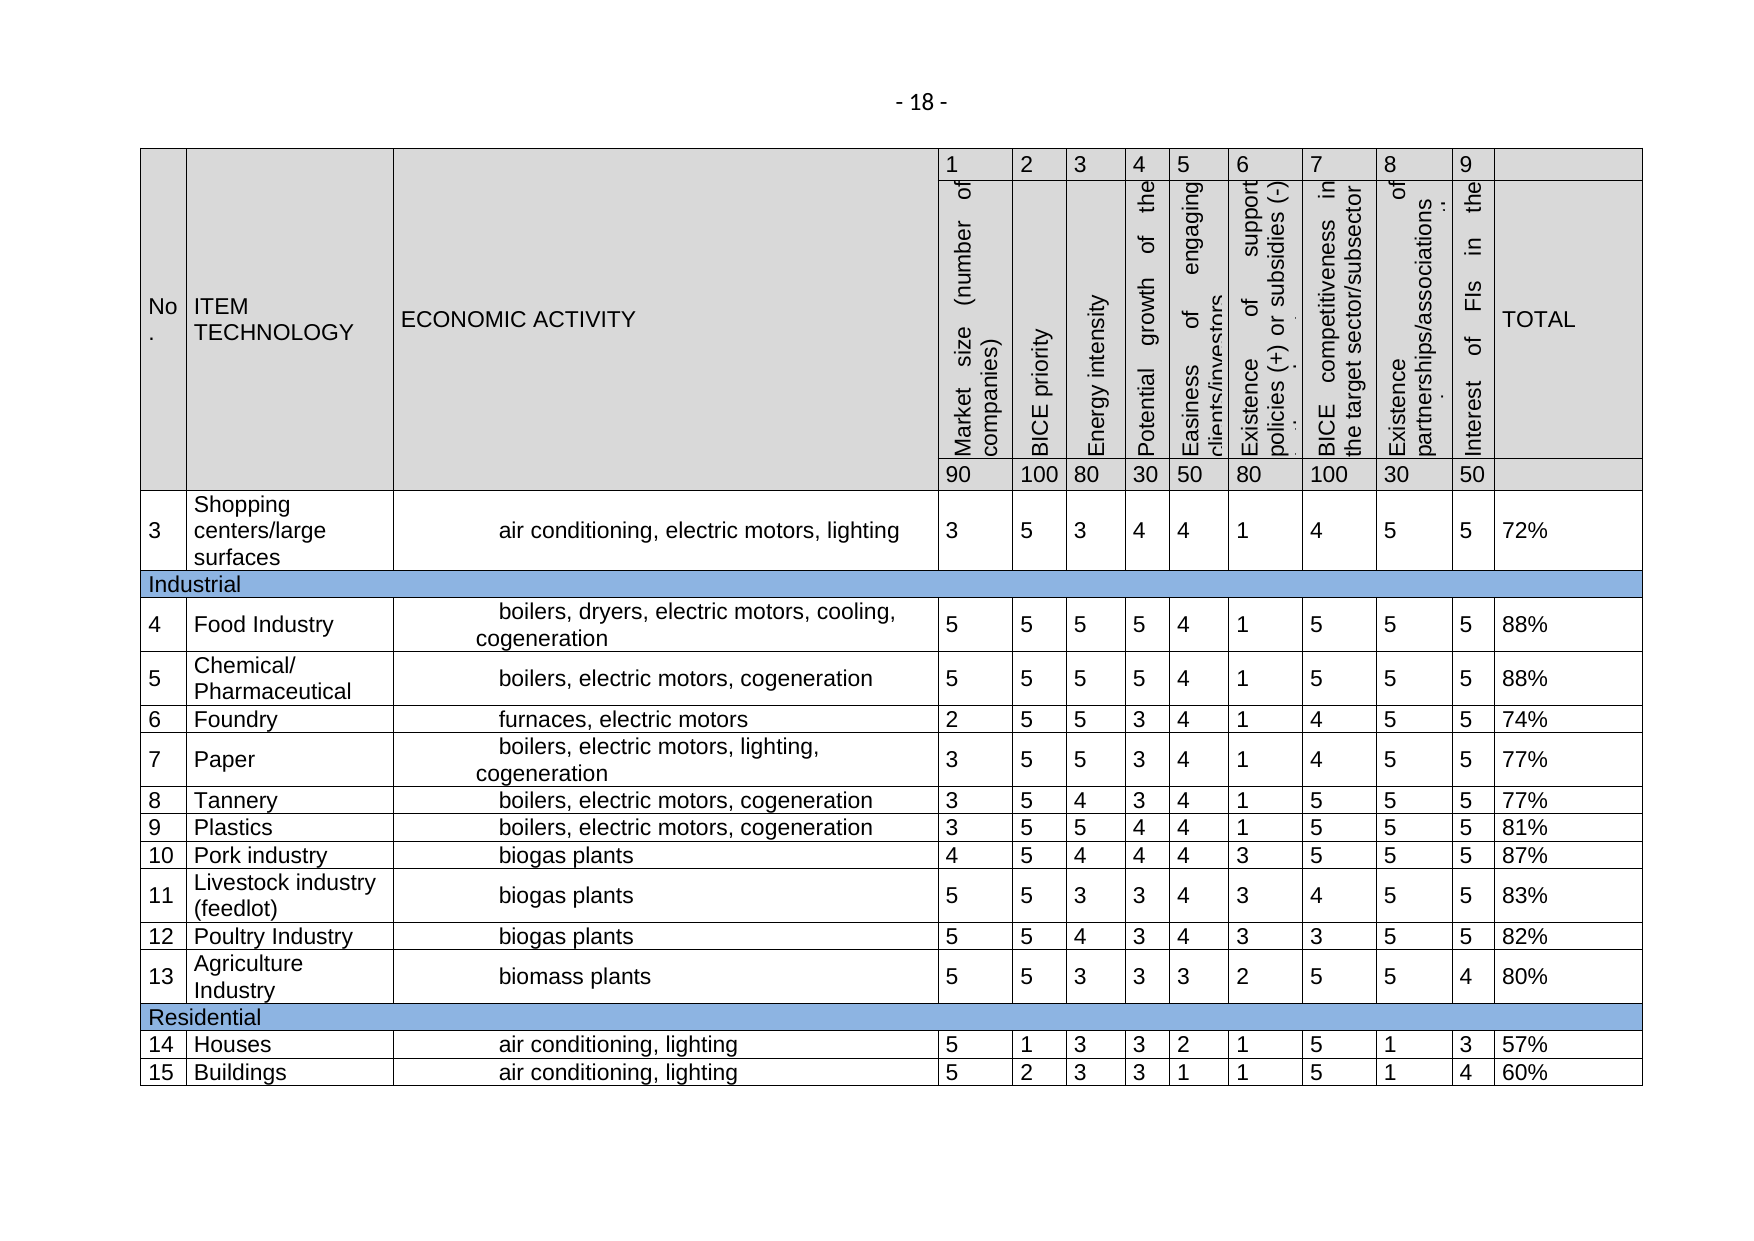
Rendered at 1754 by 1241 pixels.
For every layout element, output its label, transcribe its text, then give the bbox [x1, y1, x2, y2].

table_cell 1 [1229, 787, 1302, 813]
table_cell Buildings (apartments) [187, 1059, 393, 1085]
table_cell 15 [141, 1059, 186, 1085]
table_cell Tannery [187, 787, 393, 813]
table_cell 5 [939, 598, 1012, 651]
table_cell 30 [1126, 459, 1169, 490]
table_cell 10 [141, 842, 186, 868]
table_cell 4 [1170, 869, 1228, 922]
table_header 9 [1453, 149, 1494, 180]
table_cell Foundry [187, 706, 393, 732]
table_cell 1 [1229, 652, 1302, 705]
table_cell 3 [1067, 1031, 1125, 1058]
table_cell 4 [1067, 923, 1125, 949]
table_cell 4 [141, 598, 186, 651]
table_cell 4 [1170, 706, 1228, 732]
table_cell 7 [141, 733, 186, 786]
table_cell air conditioning, lighting [394, 1059, 938, 1085]
table_cell 1 [1170, 1059, 1228, 1085]
table_cell BICE priority [1013, 181, 1066, 458]
table_cell 77% [1495, 787, 1642, 813]
table_cell 3 [1229, 842, 1302, 868]
table_cell 1 [1013, 1031, 1066, 1058]
table_cell 81% [1495, 814, 1642, 841]
table_cell 3 [1229, 923, 1302, 949]
table_cell 74% [1495, 706, 1642, 732]
table_cell 11 [141, 869, 186, 922]
table_cell 50 [1453, 459, 1494, 490]
table_cell 1 [1229, 598, 1302, 651]
table_cell 8 [141, 787, 186, 813]
table_header No. [141, 149, 186, 490]
table_cell 3 [939, 814, 1012, 841]
table_cell 60% [1495, 1059, 1642, 1085]
table_cell Livestock industry (feedlot) [187, 869, 393, 922]
table_cell Interest of FIs in the subsector [1453, 181, 1494, 458]
table_cell 3 [939, 787, 1012, 813]
table_cell Houses [187, 1031, 393, 1058]
table_cell 5 [1067, 598, 1125, 651]
table_cell 80% [1495, 950, 1642, 1003]
table_cell Market size (number of companies) [939, 181, 1012, 458]
table_cell 4 [1170, 491, 1228, 570]
table_cell 72% [1495, 491, 1642, 570]
table_cell 4 [1126, 491, 1169, 570]
table_cell 5 [1453, 923, 1494, 949]
table_cell 5 [1013, 598, 1066, 651]
table_cell Plastics [187, 814, 393, 841]
table_cell 5 [1067, 733, 1125, 786]
table_header 5 [1170, 149, 1228, 180]
table_cell Existence of partnerships/associations grouping the sector/subsector [1377, 181, 1452, 458]
table_cell 5 [1453, 842, 1494, 868]
table_cell 5 [1377, 842, 1452, 868]
table_cell 4 [1126, 814, 1169, 841]
table_cell 5 [1013, 814, 1066, 841]
table_cell 5 [939, 950, 1012, 1003]
table_header ITEM TECHNOLOGY [187, 149, 393, 490]
table_cell boilers, electric motors, cogeneration [394, 787, 938, 813]
table_cell [1495, 459, 1642, 490]
table_cell Industrial [141, 571, 1642, 597]
table_cell 4 [939, 842, 1012, 868]
table_cell 80 [1229, 459, 1302, 490]
table_cell 5 [1453, 787, 1494, 813]
table_cell 1 [1229, 814, 1302, 841]
table_header [1495, 149, 1642, 180]
table_cell 5 [939, 652, 1012, 705]
table_cell air conditioning, electric motors, lighting [394, 491, 938, 570]
table_cell biogas plants [394, 923, 938, 949]
table_cell 1 [1229, 733, 1302, 786]
table_cell 3 [1453, 1031, 1494, 1058]
table_cell 4 [1170, 598, 1228, 651]
table_cell 2 [1170, 1031, 1228, 1058]
table_cell 12 [141, 923, 186, 949]
table_cell biogas plants [394, 842, 938, 868]
table_cell 5 [1303, 1031, 1376, 1058]
table_cell 5 [1377, 491, 1452, 570]
table_cell Potential growth of the sector [1126, 181, 1169, 458]
table_cell 100 [1303, 459, 1376, 490]
table_cell 5 [1013, 787, 1066, 813]
table_cell 5 [1453, 706, 1494, 732]
table_cell 4 [1303, 706, 1376, 732]
table_cell 5 [1377, 652, 1452, 705]
table_cell 4 [1067, 787, 1125, 813]
table_cell 5 [1126, 652, 1169, 705]
table_cell 5 [1303, 652, 1376, 705]
table_header 7 [1303, 149, 1376, 180]
table_cell 5 [1377, 733, 1452, 786]
table_cell 4 [1170, 923, 1228, 949]
table_cell 77% [1495, 733, 1642, 786]
table_cell 4 [1303, 869, 1376, 922]
table_cell 5 [1453, 598, 1494, 651]
table_cell Energy intensity [1067, 181, 1125, 458]
table_cell BICE competitiveness in the target sector/subsector [1303, 181, 1376, 458]
table_cell 3 [1067, 869, 1125, 922]
table_header 2 [1013, 149, 1066, 180]
table_cell 1 [1229, 1031, 1302, 1058]
table_cell 5 [939, 923, 1012, 949]
table_cell 5 [1013, 652, 1066, 705]
table_header 1 [939, 149, 1012, 180]
table_cell boilers, electric motors, cogeneration [394, 814, 938, 841]
table_cell 5 [1453, 733, 1494, 786]
table_cell 100 [1013, 459, 1066, 490]
table_cell 5 [1013, 923, 1066, 949]
table_cell 87% [1495, 842, 1642, 868]
table_cell biomass plants [394, 950, 938, 1003]
table_cell 5 [1453, 491, 1494, 570]
table_cell Food Industry [187, 598, 393, 651]
table_cell 3 [141, 491, 186, 570]
table_cell 90 [939, 459, 1012, 490]
table_cell Shopping centers/large surfaces [187, 491, 393, 570]
table_cell 5 [1453, 652, 1494, 705]
table_cell 5 [1377, 706, 1452, 732]
table_cell 3 [1126, 706, 1169, 732]
table_cell 5 [939, 869, 1012, 922]
table_cell 4 [1303, 491, 1376, 570]
table_cell 4 [1170, 652, 1228, 705]
table_cell 5 [1013, 950, 1066, 1003]
table_cell 6 [141, 706, 186, 732]
table_cell 5 [1126, 598, 1169, 651]
table_cell 3 [1303, 923, 1376, 949]
table_cell 4 [1067, 842, 1125, 868]
table_header 4 [1126, 149, 1169, 180]
table_cell 1 [1229, 1059, 1302, 1085]
table_cell 4 [1170, 787, 1228, 813]
table_cell 4 [1170, 733, 1228, 786]
table_cell 50 [1170, 459, 1228, 490]
table_cell 5 [141, 652, 186, 705]
table_cell 5 [1377, 923, 1452, 949]
table_cell 1 [1377, 1059, 1452, 1085]
table_cell 5 [1013, 869, 1066, 922]
table_cell 5 [939, 1059, 1012, 1085]
table_cell 3 [1067, 491, 1125, 570]
table_header 6 [1229, 149, 1302, 180]
table_cell 5 [1067, 652, 1125, 705]
table_header 8 [1377, 149, 1452, 180]
table_cell 5 [1303, 787, 1376, 813]
table_cell 2 [1013, 1059, 1066, 1085]
table_cell 5 [1377, 869, 1452, 922]
table_cell TOTAL [1495, 181, 1642, 458]
table_header 3 [1067, 149, 1125, 180]
table_cell 82% [1495, 923, 1642, 949]
table_cell 3 [1126, 923, 1169, 949]
table_cell 4 [1303, 733, 1376, 786]
table_cell 5 [1013, 491, 1066, 570]
table_cell 3 [1067, 1059, 1125, 1085]
table_cell air conditioning, lighting [394, 1031, 938, 1058]
table_cell 1 [1229, 706, 1302, 732]
table_cell 9 [141, 814, 186, 841]
table_cell Residential [141, 1004, 1642, 1030]
table_cell 5 [1453, 814, 1494, 841]
table_cell 3 [1126, 787, 1169, 813]
table_cell 4 [1126, 842, 1169, 868]
table_cell Poultry Industry [187, 923, 393, 949]
table_cell 5 [1303, 950, 1376, 1003]
table_cell boilers, dryers, electric motors, cooling, cogeneration [394, 598, 938, 651]
table_cell 5 [1013, 842, 1066, 868]
table_cell 3 [1126, 733, 1169, 786]
table_cell 5 [1377, 787, 1452, 813]
table_cell 2 [1229, 950, 1302, 1003]
table_cell 5 [939, 1031, 1012, 1058]
table_cell 3 [1170, 950, 1228, 1003]
table_cell 3 [1067, 950, 1125, 1003]
table_cell 1 [1377, 1031, 1452, 1058]
table_cell furnaces, electric motors [394, 706, 938, 732]
table_cell 4 [1170, 814, 1228, 841]
table_cell boilers, electric motors, cogeneration [394, 652, 938, 705]
table_cell 5 [1303, 814, 1376, 841]
table_cell 13 [141, 950, 186, 1003]
table_cell 14 [141, 1031, 186, 1058]
table_cell 4 [1170, 842, 1228, 868]
table_cell 4 [1453, 950, 1494, 1003]
table_cell 5 [1453, 869, 1494, 922]
table_cell Existence of support policies (+) or subsidies (-) to the subsector [1229, 181, 1302, 458]
table_cell 5 [1067, 814, 1125, 841]
table_cell 5 [1303, 598, 1376, 651]
table_cell 5 [1013, 733, 1066, 786]
table_cell 3 [1126, 1059, 1169, 1085]
table_cell 5 [1303, 842, 1376, 868]
table_header ECONOMIC ACTIVITY [394, 149, 938, 490]
table_cell 3 [1126, 1031, 1169, 1058]
table_cell 5 [1303, 1059, 1376, 1085]
table_cell 88% [1495, 598, 1642, 651]
table_cell 3 [1126, 950, 1169, 1003]
table_cell 80 [1067, 459, 1125, 490]
table_cell Easiness of engaging clients/investors [1170, 181, 1228, 458]
table_cell 1 [1229, 491, 1302, 570]
table_cell 2 [939, 706, 1012, 732]
table_cell 5 [1067, 706, 1125, 732]
table_cell Chemical/Pharmaceutical [187, 652, 393, 705]
table_cell biogas plants [394, 869, 938, 922]
table_cell 3 [1229, 869, 1302, 922]
table_cell 5 [1377, 598, 1452, 651]
table_cell 30 [1377, 459, 1452, 490]
table_cell Pork industry [187, 842, 393, 868]
table_cell 3 [939, 733, 1012, 786]
table_cell Paper [187, 733, 393, 786]
table_cell 5 [1377, 950, 1452, 1003]
table_cell 5 [1013, 706, 1066, 732]
table_cell 4 [1453, 1059, 1494, 1085]
table_cell 5 [1377, 814, 1452, 841]
table_cell Agriculture Industry [187, 950, 393, 1003]
table_cell 57% [1495, 1031, 1642, 1058]
table_cell 83% [1495, 869, 1642, 922]
table_cell boilers, electric motors, lighting, cogeneration [394, 733, 938, 786]
table_cell 88% [1495, 652, 1642, 705]
table_cell 3 [1126, 869, 1169, 922]
table_cell 3 [939, 491, 1012, 570]
